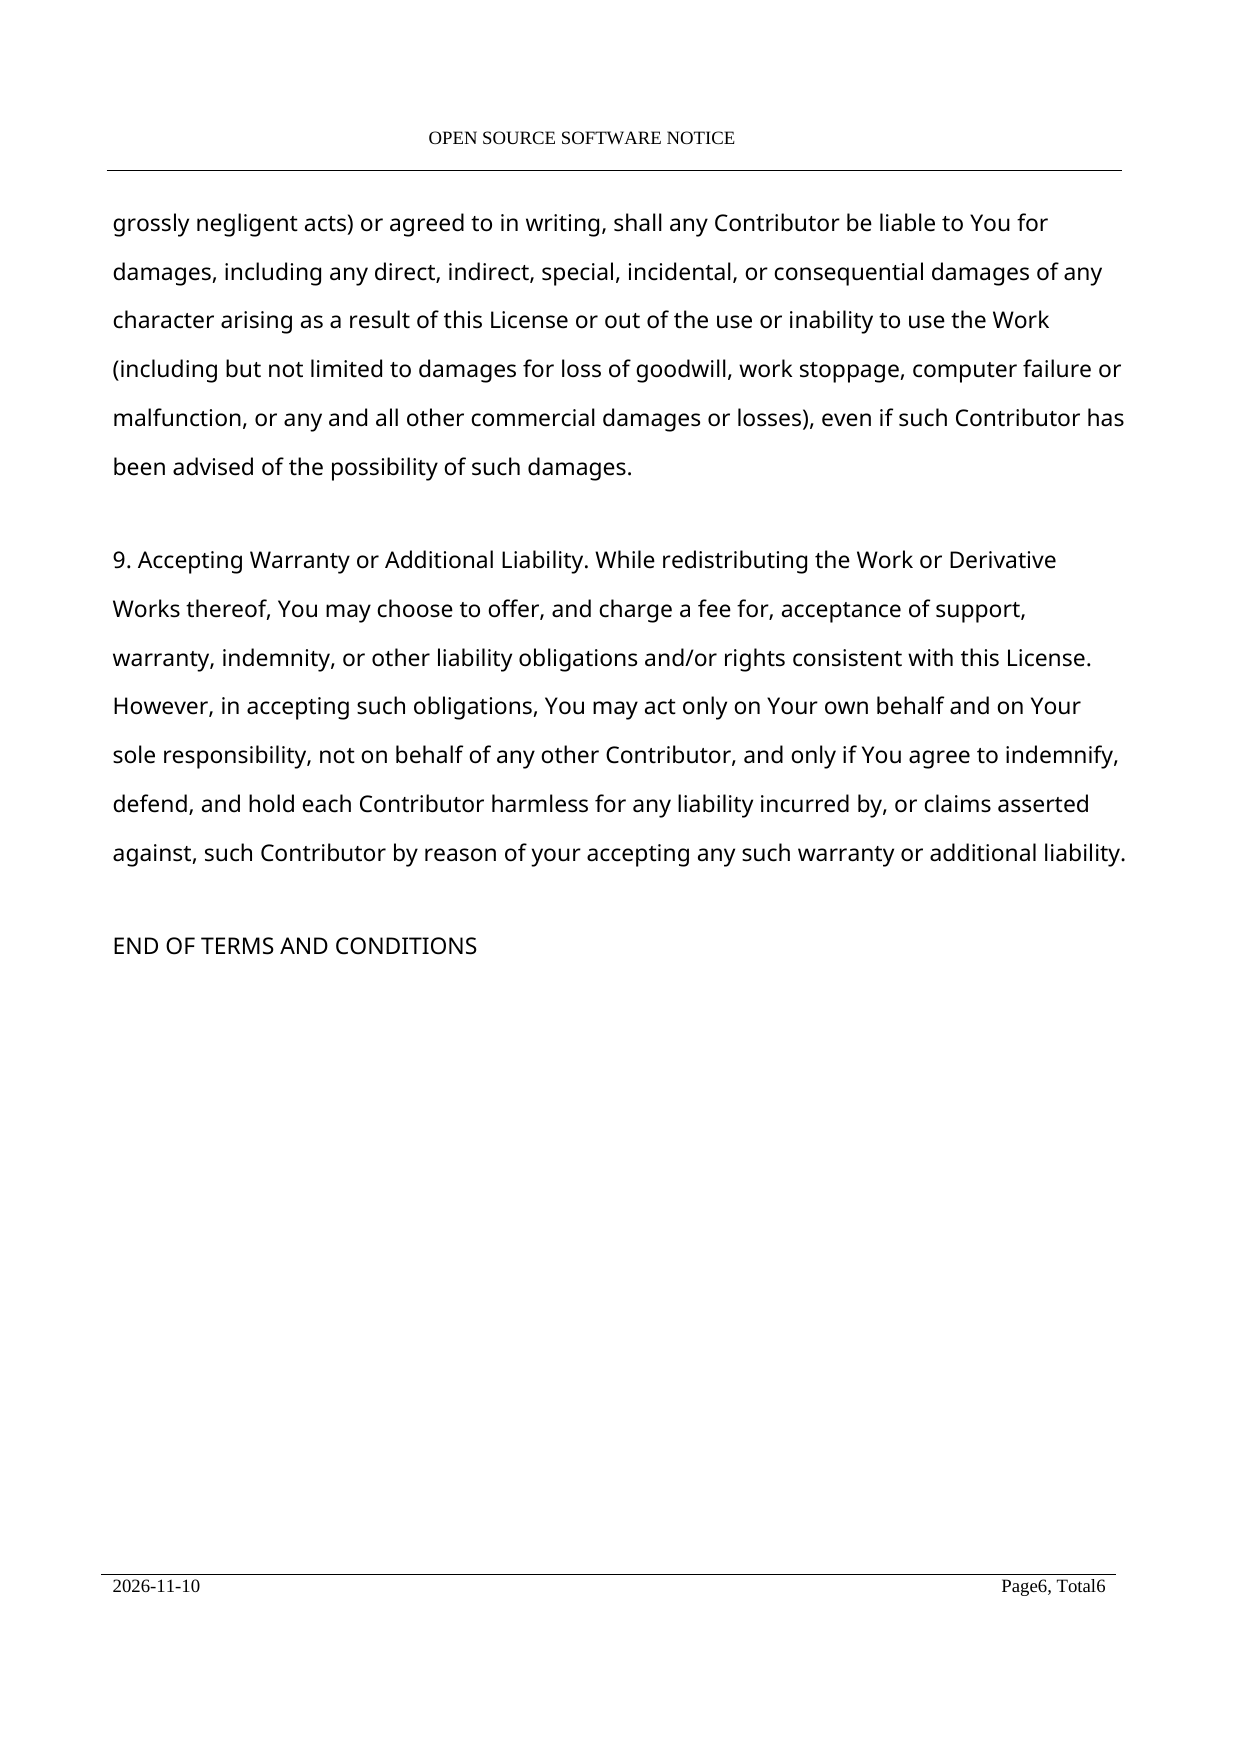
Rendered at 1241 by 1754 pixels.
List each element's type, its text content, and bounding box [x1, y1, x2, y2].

text 9. Accepting Warranty or Additional Liability. While redistributing the Work or Derivative Works thereof, You may choose to offer, and charge a fee for, acceptance of support, warranty, indemnity, or other liability obligations and/or rights consistent with this License. However, in accepting such obligations, You may act only on Your own behalf and on Your sole responsibility, not on behalf of any other Contributor, and only if You agree to indemnify, defend, and hold each Contributor harmless for any liability incurred by, or claims asserted against, such Contributor by reason of your accepting any such warranty or additional liability. [112, 543, 1128, 868]
text END OF TERMS AND CONDITIONS [112, 929, 1128, 962]
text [112, 206, 1128, 483]
